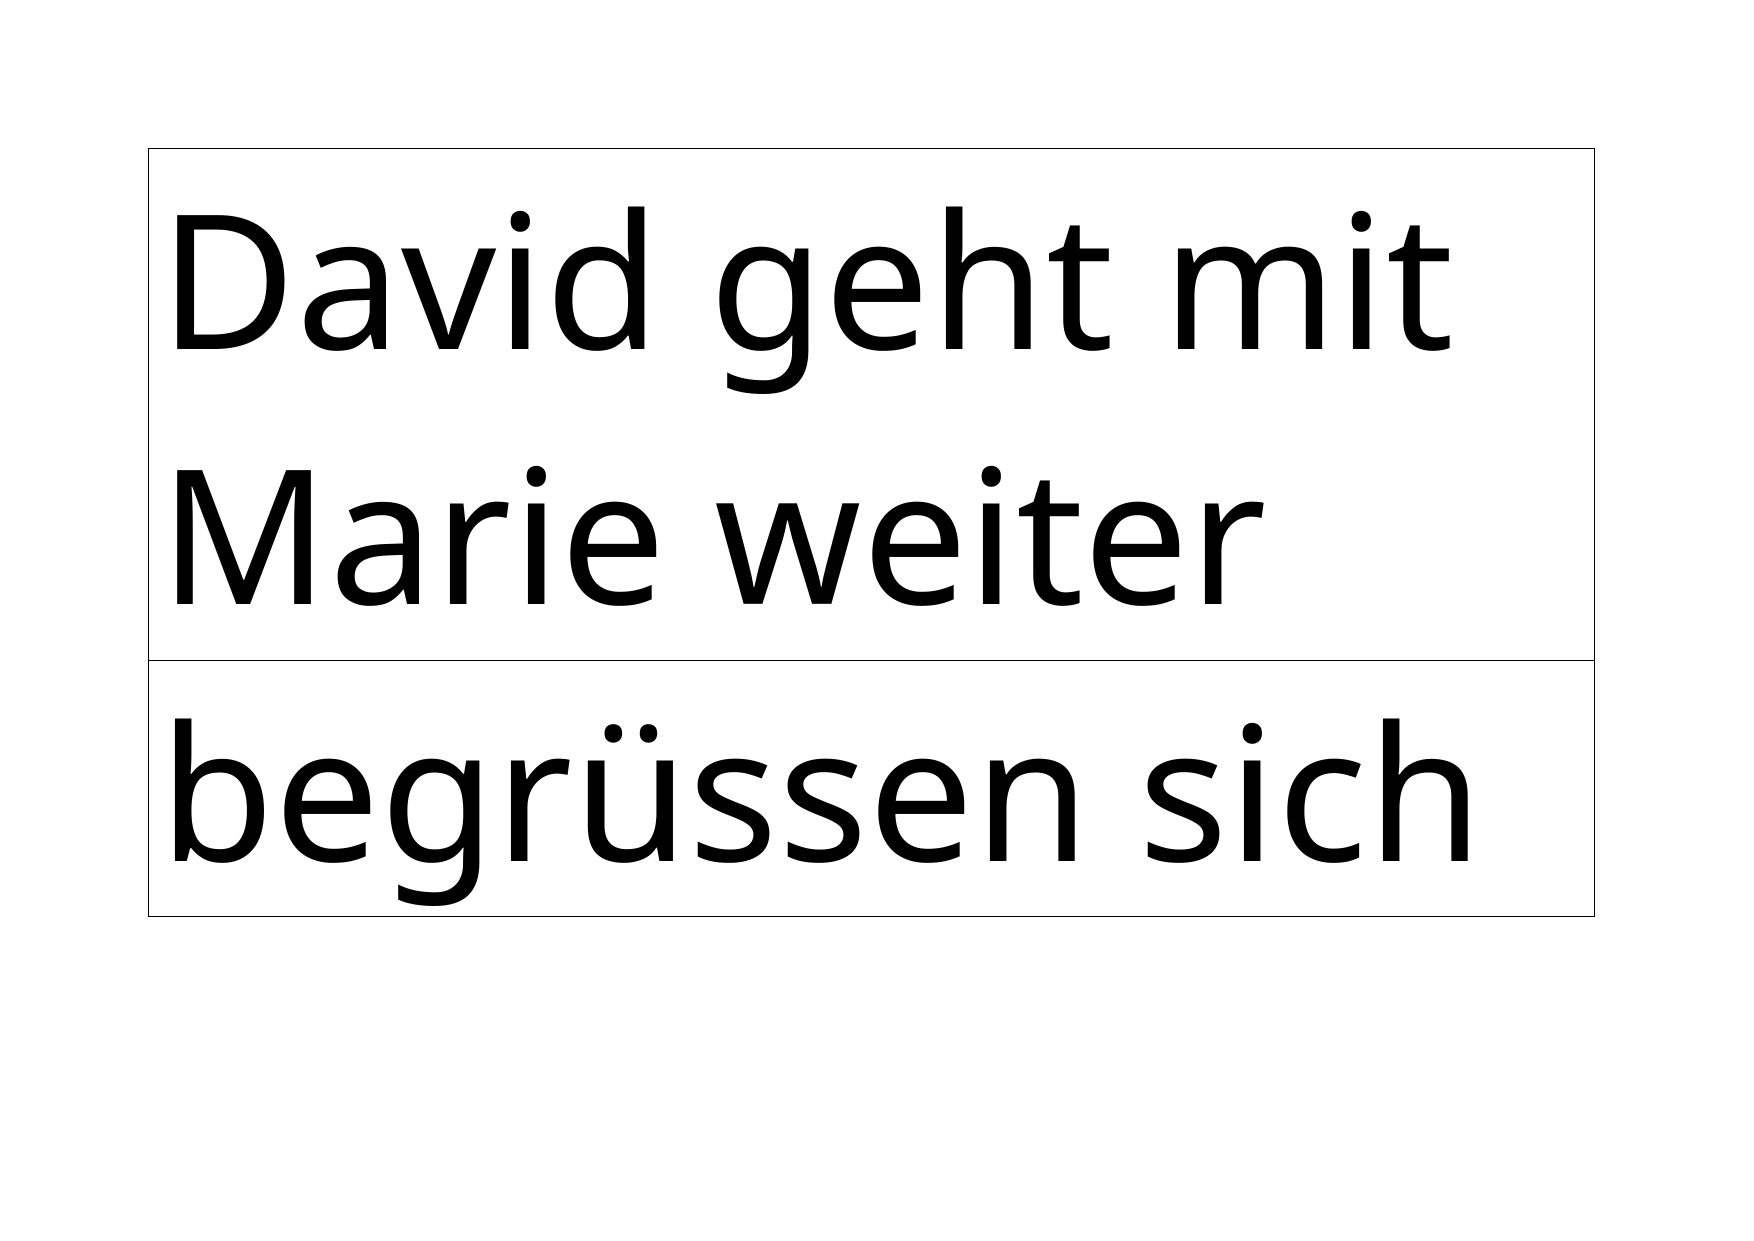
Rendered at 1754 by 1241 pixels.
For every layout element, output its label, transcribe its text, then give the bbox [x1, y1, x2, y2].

table_header David geht mit Marie weiter [149, 149, 1594, 659]
table_cell begrüssen sich [149, 661, 1594, 916]
